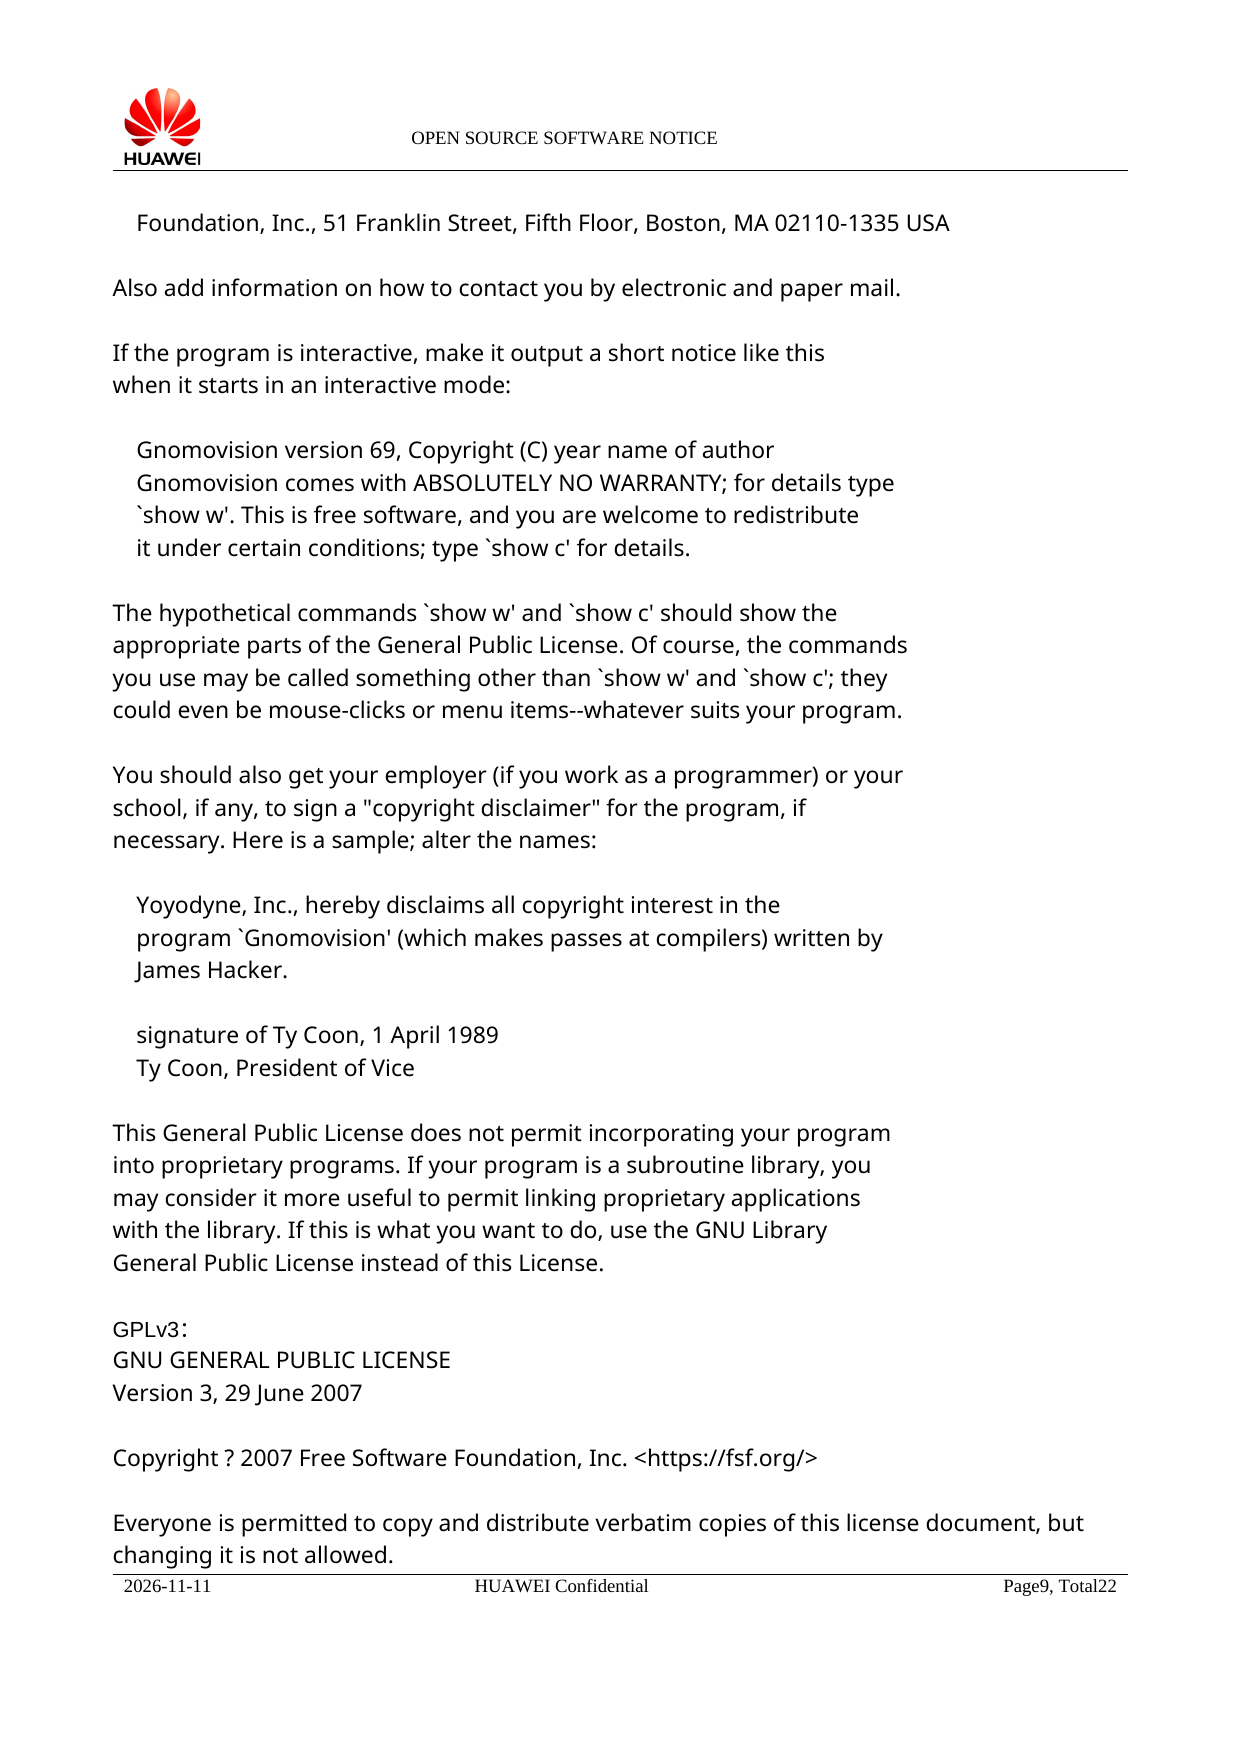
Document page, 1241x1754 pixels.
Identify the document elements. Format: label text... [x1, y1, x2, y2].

text may consider it more useful to permit linking proprietary applications [112, 1181, 1128, 1214]
text Gnomovision version 69, Copyright (C) year name of author [112, 434, 1128, 466]
text appropriate parts of the General Public License. Of course, the commands [112, 629, 1128, 661]
text The hypothetical commands `show w' and `show c' should show the [112, 596, 1128, 629]
text If the program is interactive, make it output a short notice like this [112, 336, 1128, 369]
text could even be mouse-clicks or menu items--whatever suits your program. [112, 694, 1128, 726]
text when it starts in an interactive mode: [112, 369, 1128, 401]
text Foundation, Inc., 51 Franklin Street, Fifth Floor, Boston, MA 02110-1335 USA [112, 206, 1128, 239]
text school, if any, to sign a "copyright disclaimer" for the program, if [112, 791, 1128, 824]
picture [124, 88, 201, 165]
text Also add information on how to contact you by electronic and paper mail. [112, 271, 1128, 304]
text into proprietary programs. If your program is a subroutine library, you [112, 1149, 1128, 1181]
text with the library. If this is what you want to do, use the GNU Library [112, 1214, 1128, 1246]
text GPLv3： [112, 1311, 1128, 1344]
text Copyright ? 2007 Free Software Foundation, Inc. <https://fsf.org/> [112, 1441, 1128, 1474]
text it under certain conditions; type `show c' for details. [112, 531, 1128, 564]
text Everyone is permitted to copy and distribute verbatim copies of this license document, but changing it is not allowed. [112, 1506, 1128, 1571]
text Ty Coon, President of Vice [112, 1051, 1128, 1084]
text GNU GENERAL PUBLIC LICENSE [112, 1344, 1128, 1376]
text `show w'. This is free software, and you are welcome to redistribute [112, 499, 1128, 531]
text necessary. Here is a sample; alter the names: [112, 824, 1128, 856]
text signature of Ty Coon, 1 April 1989 [112, 1019, 1128, 1051]
text you use may be called something other than `show w' and `show c'; they [112, 661, 1128, 694]
text General Public License instead of this License. [112, 1246, 1128, 1279]
text You should also get your employer (if you work as a programmer) or your [112, 759, 1128, 791]
text program `Gnomovision' (which makes passes at compilers) written by [112, 921, 1128, 954]
text Yoyodyne, Inc., hereby disclaims all copyright interest in the [112, 889, 1128, 921]
text James Hacker. [112, 954, 1128, 986]
text Gnomovision comes with ABSOLUTELY NO WARRANTY; for details type [112, 466, 1128, 499]
text This General Public License does not permit incorporating your program [112, 1116, 1128, 1149]
text Version 3, 29 June 2007 [112, 1376, 1128, 1409]
